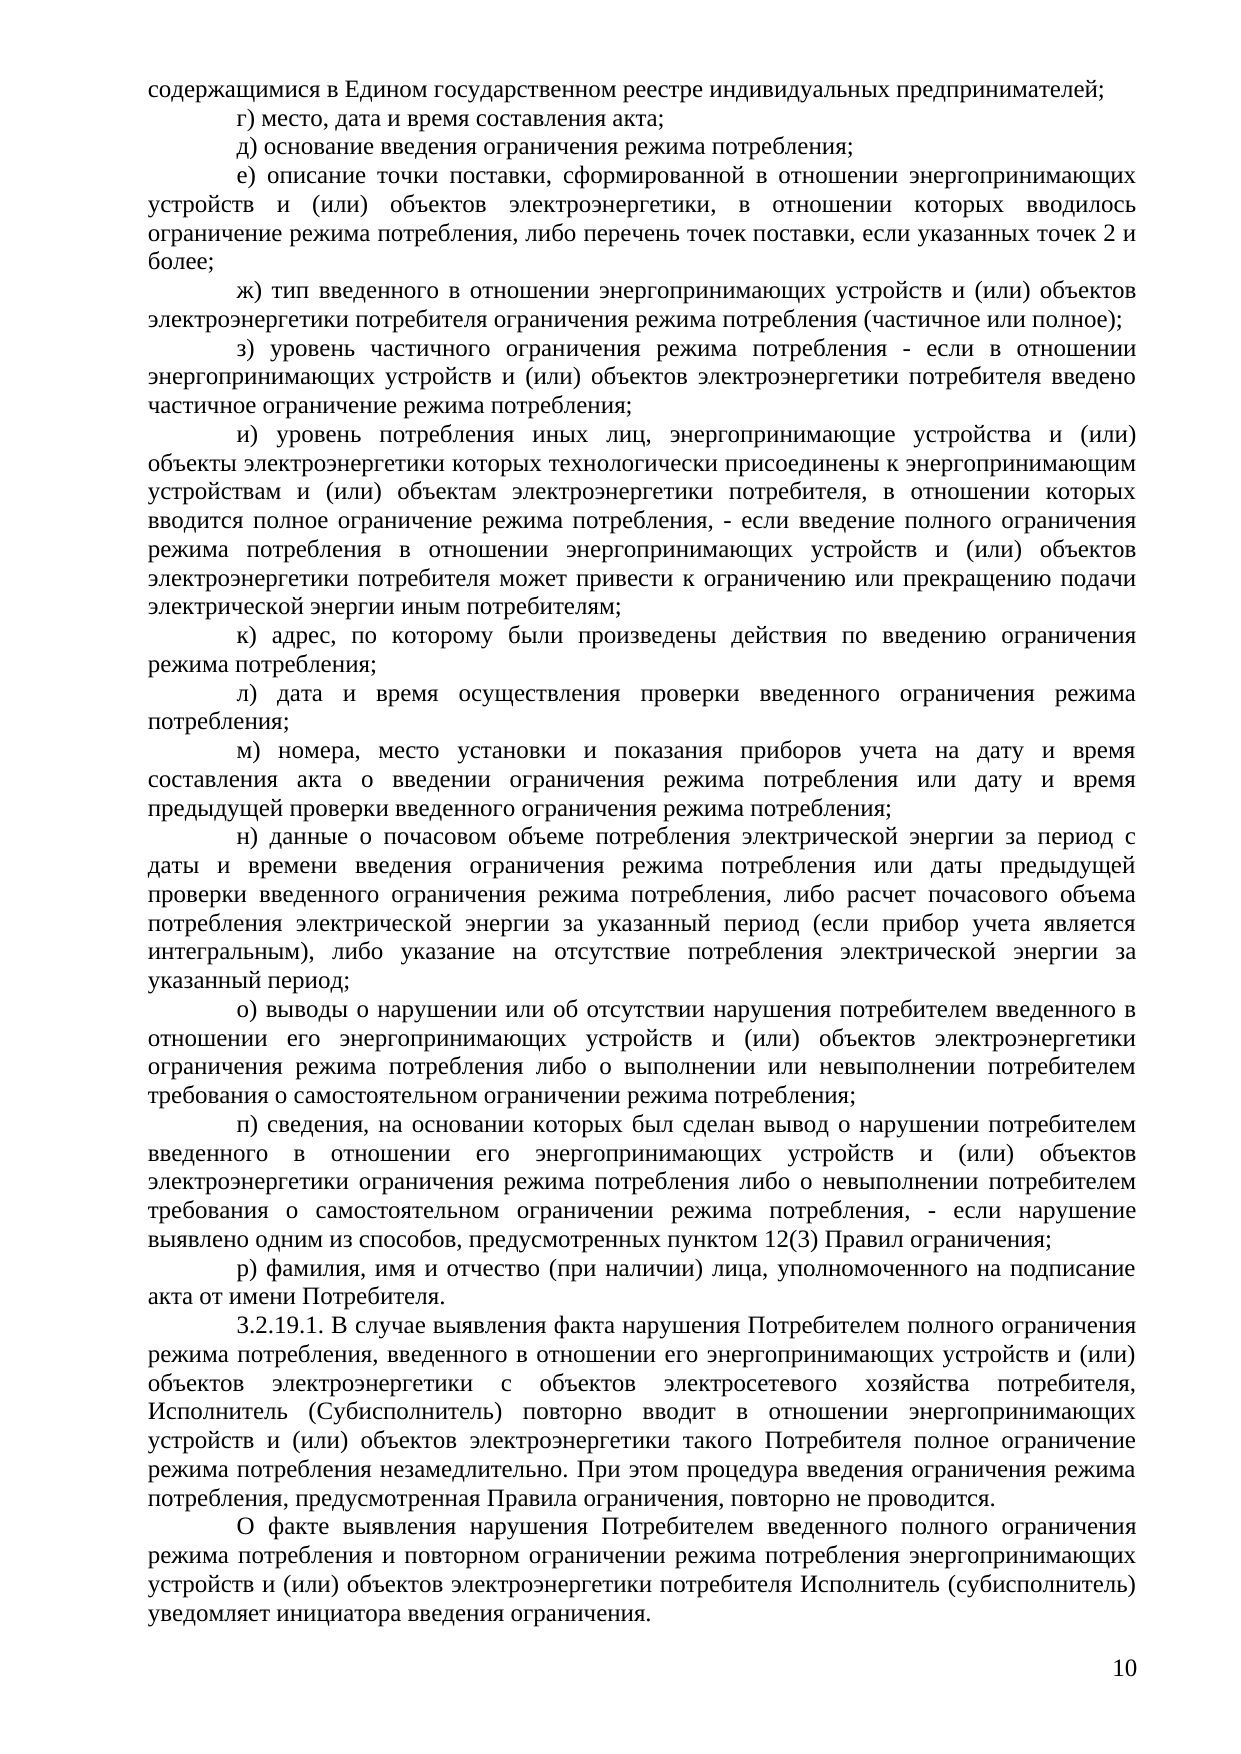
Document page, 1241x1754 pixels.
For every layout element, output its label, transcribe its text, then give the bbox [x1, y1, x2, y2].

text д) основание введения ограничения режима потребления; [148, 131, 1137, 160]
text к) адрес, по которому были произведены действия по введению ограничения режима потребления; [148, 620, 1137, 678]
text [148, 74, 1137, 103]
text о) выводы о нарушении или об отсутствии нарушения потребителем введенного в отношении его энергопринимающих устройств и (или) объектов электроэнергетики ограничения режима потребления либо о выполнении или невыполнении потребителем требования о самостоятельном ограничении режима потребления; [148, 994, 1137, 1109]
text е) описание точки поставки, сформированной в отношении энергопринимающих устройств и (или) объектов электроэнергетики, в отношении которых вводилось ограничение режима потребления, либо перечень точек поставки, если указанных точек 2 и более; [148, 160, 1137, 275]
text з) уровень частичного ограничения режима потребления - если в отношении энергопринимающих устройств и (или) объектов электроэнергетики потребителя введено частичное ограничение режима потребления; [148, 333, 1137, 419]
text ж) тип введенного в отношении энергопринимающих устройств и (или) объектов электроэнергетики потребителя ограничения режима потребления (частичное или полное); [148, 275, 1137, 333]
text п) сведения, на основании которых был сделан вывод о нарушении потребителем введенного в отношении его энергопринимающих устройств и (или) объектов электроэнергетики ограничения режима потребления либо о невыполнении потребителем требования о самостоятельном ограничении режима потребления, - если нарушение выявлено одним из способов, предусмотренных пунктом 12(3) Правил ограничения; [148, 1109, 1137, 1253]
text 3.2.19.1. В случае выявления факта нарушения Потребителем полного ограничения режима потребления, введенного в отношении его энергопринимающих устройств и (или) объектов электроэнергетики с объектов электросетевого хозяйства потребителя, Исполнитель (Субисполнитель) повторно вводит в отношении энергопринимающих устройств и (или) объектов электроэнергетики такого Потребителя полное ограничение режима потребления незамедлительно. При этом процедура введения ограничения режима потребления, предусмотренная Правила ограничения, повторно не проводится. [148, 1310, 1137, 1511]
text р) фамилия, имя и отчество (при наличии) лица, уполномоченного на подписание акта от имени Потребителя. [148, 1253, 1137, 1310]
text м) номера, место установки и показания приборов учета на дату и время составления акта о введении ограничения режима потребления или дату и время предыдущей проверки введенного ограничения режима потребления; [148, 735, 1137, 821]
text л) дата и время осуществления проверки введенного ограничения режима потребления; [148, 678, 1137, 735]
text н) данные о почасовом объеме потребления электрической энергии за период с даты и времени введения ограничения режима потребления или даты предыдущей проверки введенного ограничения режима потребления, либо расчет почасового объема потребления электрической энергии за указанный период (если прибор учета является интегральным), либо указание на отсутствие потребления электрической энергии за указанный период; [148, 821, 1137, 994]
text г) место, дата и время составления акта; [148, 103, 1137, 131]
text и) уровень потребления иных лиц, энергопринимающие устройства и (или) объекты электроэнергетики которых технологически присоединены к энергопринимающим устройствам и (или) объектам электроэнергетики потребителя, в отношении которых вводится полное ограничение режима потребления, - если введение полного ограничения режима потребления в отношении энергопринимающих устройств и (или) объектов электроэнергетики потребителя может привести к ограничению или прекращению подачи электрической энергии иным потребителям; [148, 419, 1137, 620]
text О факте выявления нарушения Потребителем введенного полного ограничения режима потребления и повторном ограничении режима потребления энергопринимающих устройств и (или) объектов электроэнергетики потребителя Исполнитель (субисполнитель) уведомляет инициатора введения ограничения. [148, 1511, 1137, 1626]
